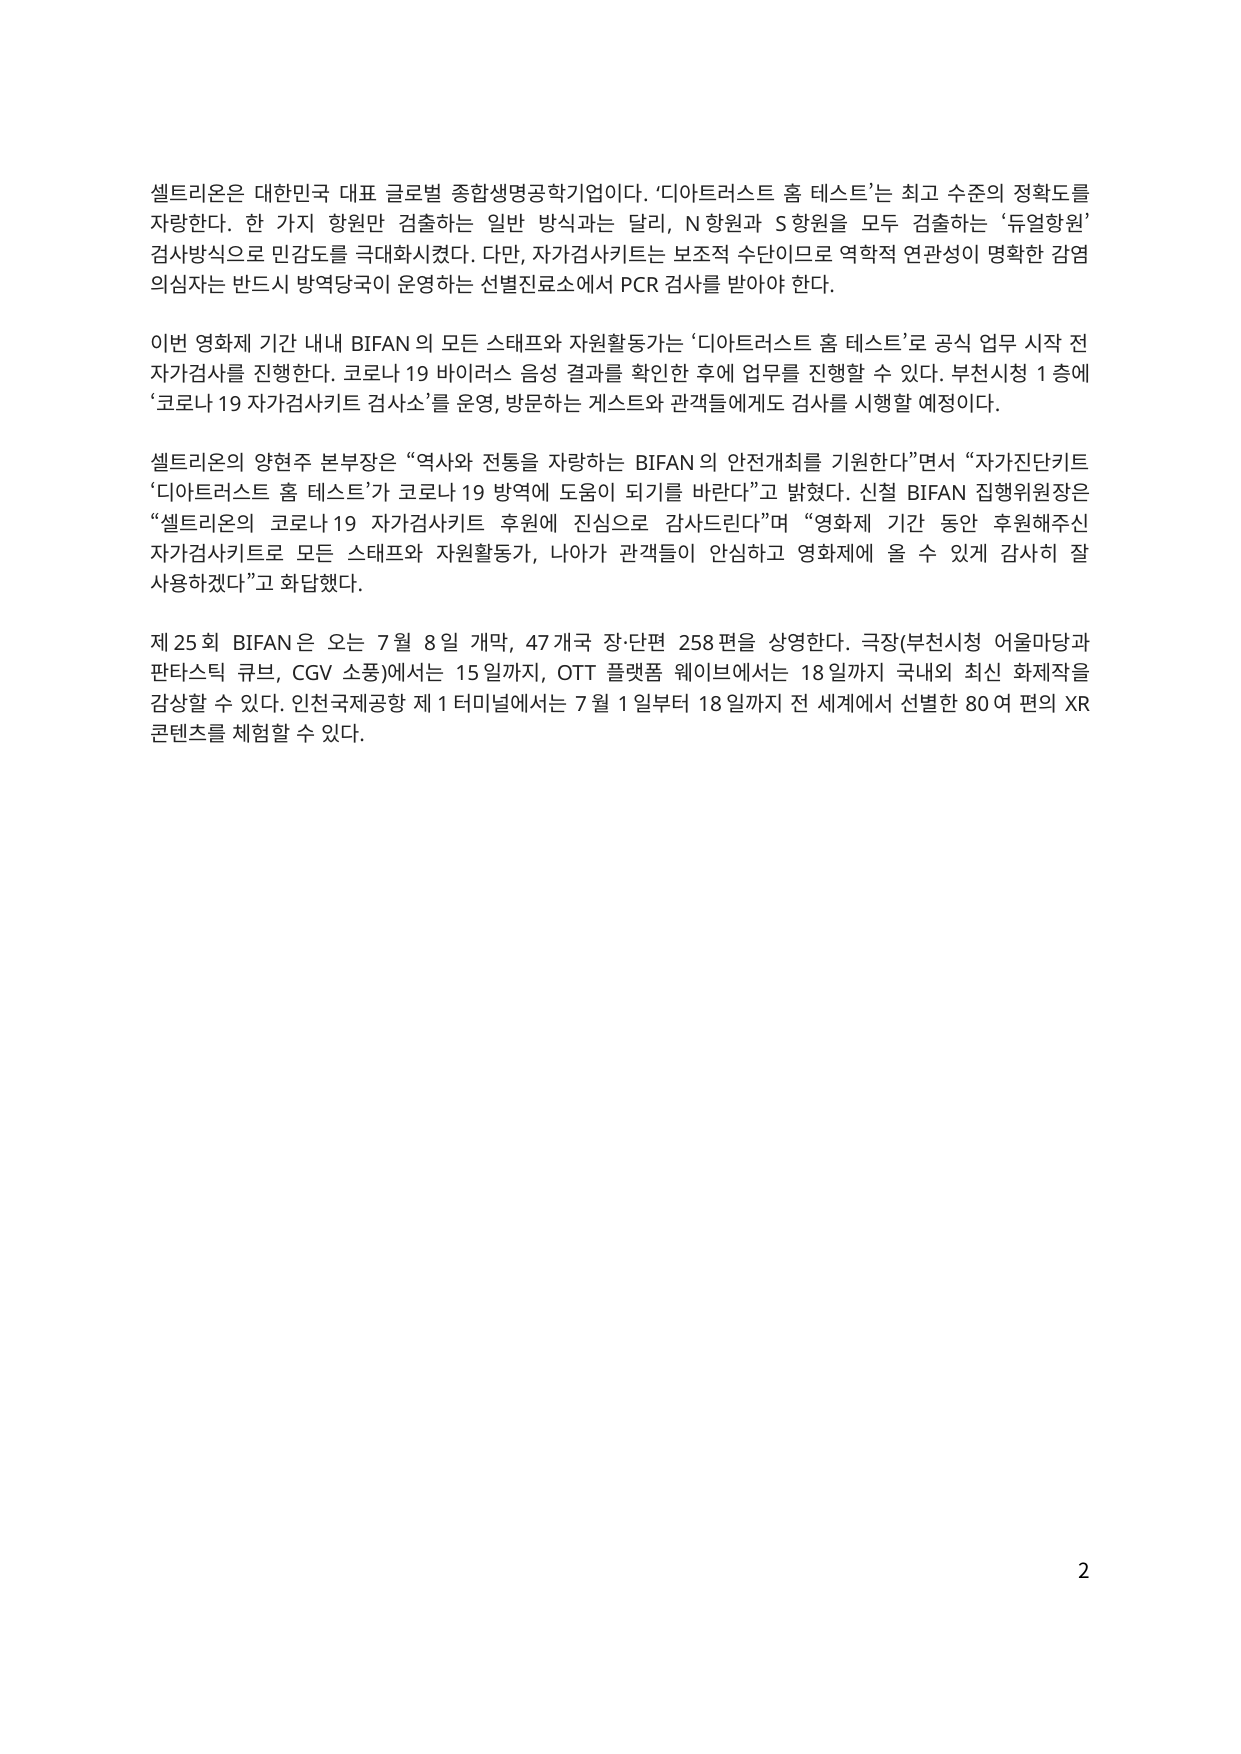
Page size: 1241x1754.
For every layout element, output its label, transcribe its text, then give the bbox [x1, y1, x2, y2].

text 제25회 BIFAN은 오는 7월 8일 개막, 47개국 장·단편 258편을 상영한다. 극장(부천시청 어울마당과 판타스틱 큐브, CGV 소풍)에서는 15일까지, OTT 플랫폼 웨이브에서는 18일까지 국내외 최신 화제작을 감상할 수 있다. 인천국제공항 제1터미널에서는 7월 1일부터 18일까지 전 세계에서 선별한 80여 편의 XR 콘텐츠를 체험할 수 있다. [150, 626, 1090, 747]
text 셀트리온의 양현주 본부장은 “역사와 전통을 자랑하는 BIFAN의 안전개최를 기원한다”면서 “자가진단키트 ‘디아트러스트 홈 테스트’가 코로나19 방역에 도움이 되기를 바란다”고 밝혔다. 신철 BIFAN 집행위원장은 “셀트리온의 코로나19 자가검사키트 후원에 진심으로 감사드린다”며 “영화제 기간 동안 후원해주신 자가검사키트로 모든 스태프와 자원활동가, 나아가 관객들이 안심하고 영화제에 올 수 있게 감사히 잘 사용하겠다”고 화답했다. [150, 446, 1090, 598]
text 이번 영화제 기간 내내 BIFAN의 모든 스태프와 자원활동가는 ‘디아트러스트 홈 테스트’로 공식 업무 시작 전 자가검사를 진행한다. 코로나19 바이러스 음성 결과를 확인한 후에 업무를 진행할 수 있다. 부천시청 1층에 ‘코로나19 자가검사키트 검사소’를 운영, 방문하는 게스트와 관객들에게도 검사를 시행할 예정이다. [150, 327, 1090, 418]
text 셀트리온은 대한민국 대표 글로벌 종합생명공학기업이다. ‘디아트러스트 홈 테스트’는 최고 수준의 정확도를 자랑한다. 한 가지 항원만 검출하는 일반 방식과는 달리, N항원과 S항원을 모두 검출하는 ‘듀얼항원’ 검사방식으로 민감도를 극대화시켰다. 다만, 자가검사키트는 보조적 수단이므로 역학적 연관성이 명확한 감염 의심자는 반드시 방역당국이 운영하는 선별진료소에서 PCR 검사를 받아야 한다. [150, 177, 1090, 298]
